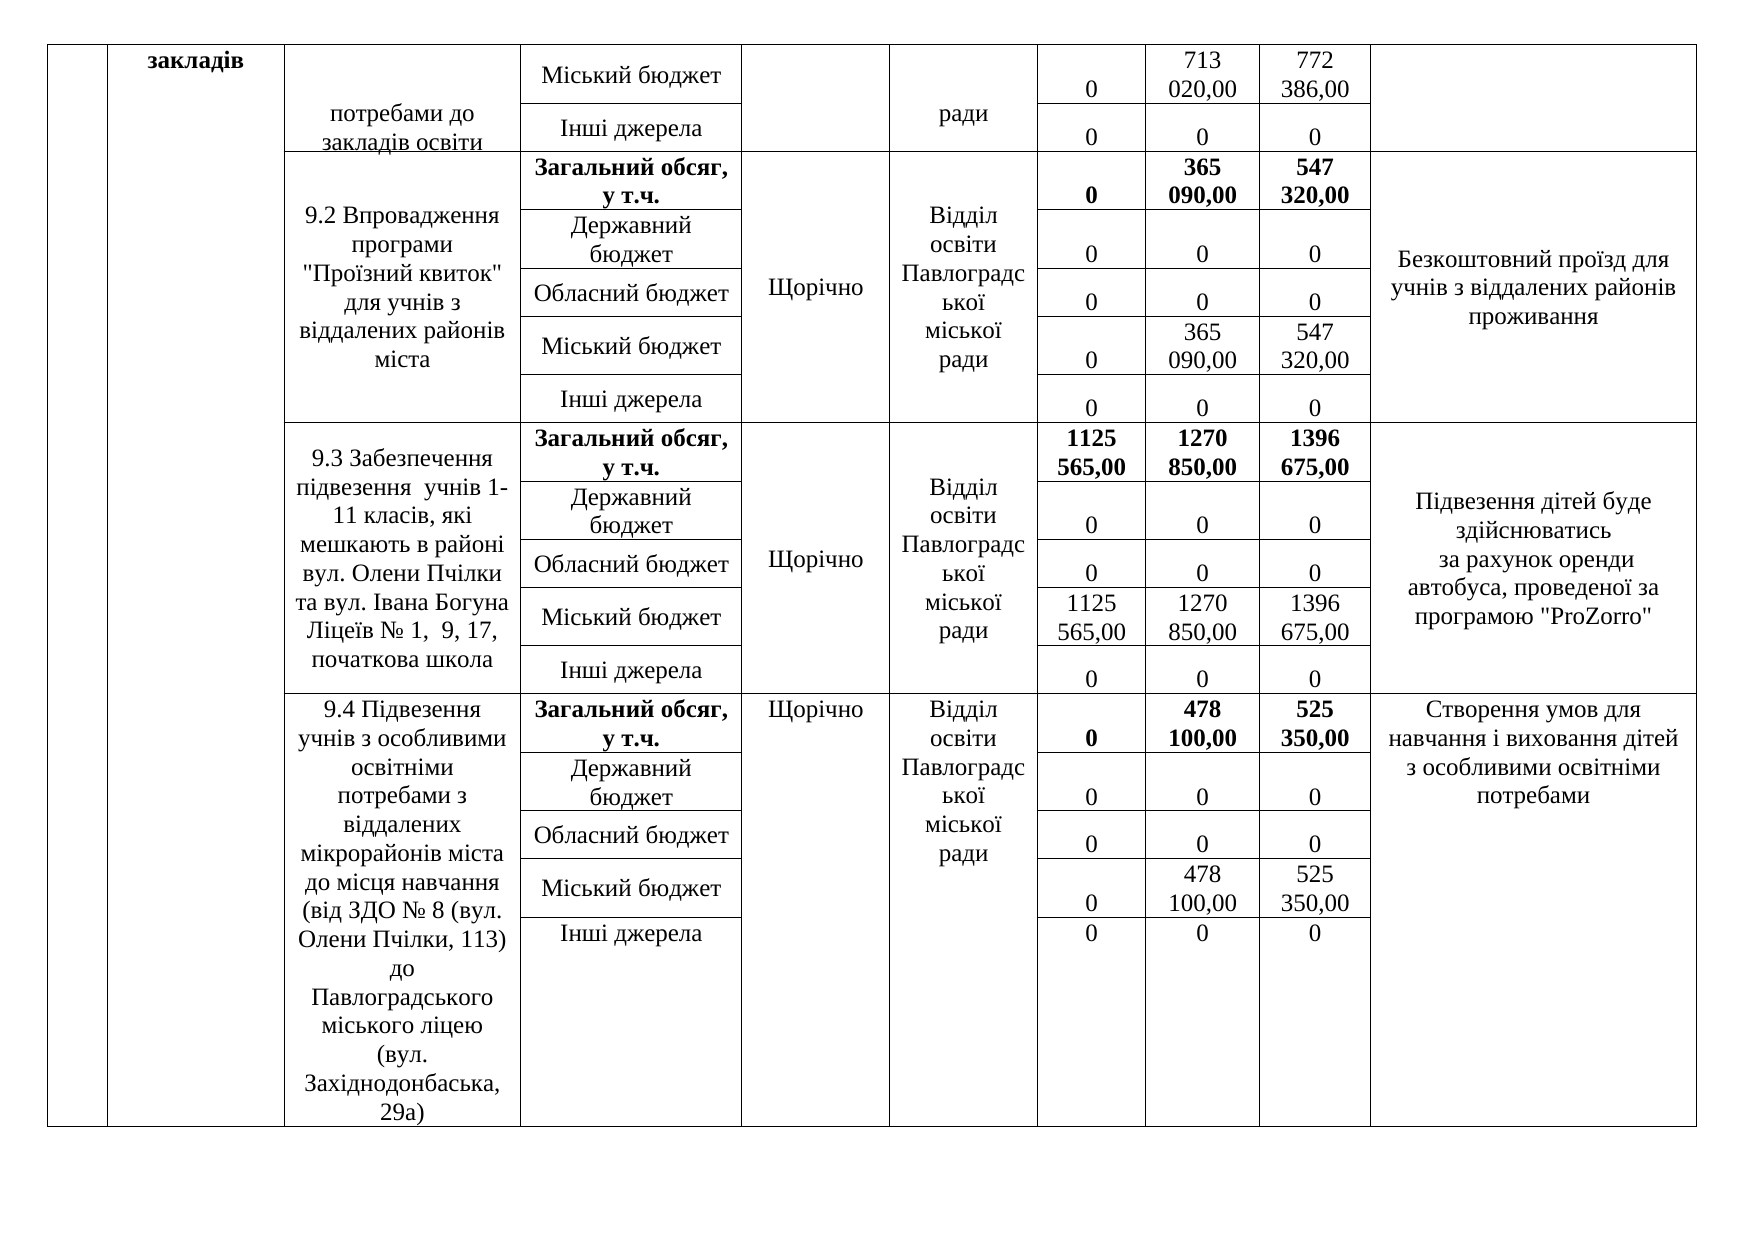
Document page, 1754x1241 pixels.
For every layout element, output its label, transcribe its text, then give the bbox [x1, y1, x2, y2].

table_cell 0 [1038, 152, 1145, 209]
table_cell Загальний обсяг, у т.ч. [521, 152, 741, 209]
table_cell 0 [1260, 104, 1370, 151]
table_cell Створення умов для навчання і виховання дітей з особливими освітніми потребами [1371, 694, 1696, 1126]
table_cell 0 [1260, 646, 1370, 693]
table_cell 1270 850,00 [1146, 423, 1259, 481]
table_cell 9.2 Впровадження програми "Проїзний квиток" для учнів з віддалених районів міста [285, 152, 520, 422]
table_cell 547 320,00 [1260, 152, 1370, 209]
table_cell 0 [1038, 375, 1145, 422]
table_cell Безкоштовний проїзд для учнів з віддалених районів проживання [1371, 152, 1696, 422]
table_cell 1125 565,00 [1038, 423, 1145, 481]
table_cell Державний бюджет [521, 210, 741, 268]
table_cell Загальний обсяг, у т.ч. [521, 423, 741, 481]
table_cell Інші джерела [521, 646, 741, 693]
table_cell Міський бюджет [521, 45, 741, 103]
table_cell 0 [1260, 540, 1370, 587]
table_cell 0 [1038, 45, 1145, 103]
table_cell 0 [1146, 811, 1259, 858]
table_cell 0 [1146, 540, 1259, 587]
table_cell 0 [1146, 104, 1259, 151]
table_cell 0 [1146, 375, 1259, 422]
table_cell 0 [1146, 918, 1259, 1126]
table_cell 365 090,00 [1146, 317, 1259, 374]
table_cell Щорічно [742, 694, 889, 1126]
table_cell 0 [1038, 317, 1145, 374]
table_cell 0 [1146, 482, 1259, 539]
table_cell Інші джерела [521, 918, 741, 1126]
table_cell 0 [1146, 753, 1259, 810]
table_cell 0 [1038, 646, 1145, 693]
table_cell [890, 152, 1037, 422]
table_cell 0 [1146, 210, 1259, 268]
table_cell 0 [1260, 811, 1370, 858]
table_cell 0 [1038, 753, 1145, 810]
table_cell 0 [1146, 269, 1259, 316]
table_cell 0 [1038, 540, 1145, 587]
table_cell 0 [1260, 482, 1370, 539]
table_cell 1396 675,00 [1260, 423, 1370, 481]
table_cell 1125 565,00 [1038, 588, 1145, 645]
table_cell 0 [1038, 918, 1145, 1126]
table_cell 1270 850,00 [1146, 588, 1259, 645]
table_cell 478 100,00 [1146, 694, 1259, 752]
table_cell 0 [1260, 269, 1370, 316]
table_cell Міський бюджет [521, 859, 741, 917]
table_cell 0 [1260, 375, 1370, 422]
table_cell 0 [1038, 859, 1145, 917]
table_cell Обласний бюджет [521, 811, 741, 858]
table_cell Підвезення дітей буде здійснюватись за рахунок оренди автобуса, проведеної за програмою "ProZorro" [1371, 423, 1696, 693]
table_cell 9.4 Підвезення учнів з особливими освітніми потребами з віддалених мікрорайонів міста до місця навчання (від ЗДО № 8 (вул. Олени Пчілки, 113) до Павлоградського міського ліцею (вул. Західнодонбаська, 29а) [285, 694, 520, 1126]
table_cell Міський бюджет [521, 317, 741, 374]
table_cell Державний бюджет [521, 753, 741, 810]
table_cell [890, 694, 1037, 1126]
table_cell 365 090,00 [1146, 152, 1259, 209]
table_cell Щорічно [742, 423, 889, 693]
table_cell Обласний бюджет [521, 269, 741, 316]
table_cell Щорічно [742, 152, 889, 422]
table_cell 0 [1038, 269, 1145, 316]
table_cell Міський бюджет [521, 588, 741, 645]
table_cell Загальний обсяг, у т.ч. [521, 694, 741, 752]
table_cell 0 [1038, 694, 1145, 752]
table_cell 547 320,00 [1260, 317, 1370, 374]
table_cell 0 [1146, 646, 1259, 693]
table_cell 525 350,00 [1260, 694, 1370, 752]
table_cell 1396 675,00 [1260, 588, 1370, 645]
table_cell 0 [1260, 918, 1370, 1126]
table_cell Відділ освіти Павлоградської міської ради [890, 423, 1037, 693]
table_cell 0 [1038, 104, 1145, 151]
table_cell Державний бюджет [521, 482, 741, 539]
table_cell 713 020,00 [1146, 45, 1259, 103]
table_cell 478 100,00 [1146, 859, 1259, 917]
table_cell 9.3 Забезпечення підвезення учнів 1-11 класів, які мешкають в районі вул. Олени Пчілки та вул. Івана Богуна Ліцеїв № 1, 9, 17, початкова школа [285, 423, 520, 693]
table_cell Обласний бюджет [521, 540, 741, 587]
table_cell 0 [1260, 753, 1370, 810]
table_cell 0 [1038, 482, 1145, 539]
table_cell 525 350,00 [1260, 859, 1370, 917]
table_cell Інші джерела [521, 104, 741, 151]
table_cell 772 386,00 [1260, 45, 1370, 103]
table_cell 0 [1038, 811, 1145, 858]
table_cell Інші джерела [521, 375, 741, 422]
table_cell 0 [1260, 210, 1370, 268]
table_cell 0 [1038, 210, 1145, 268]
